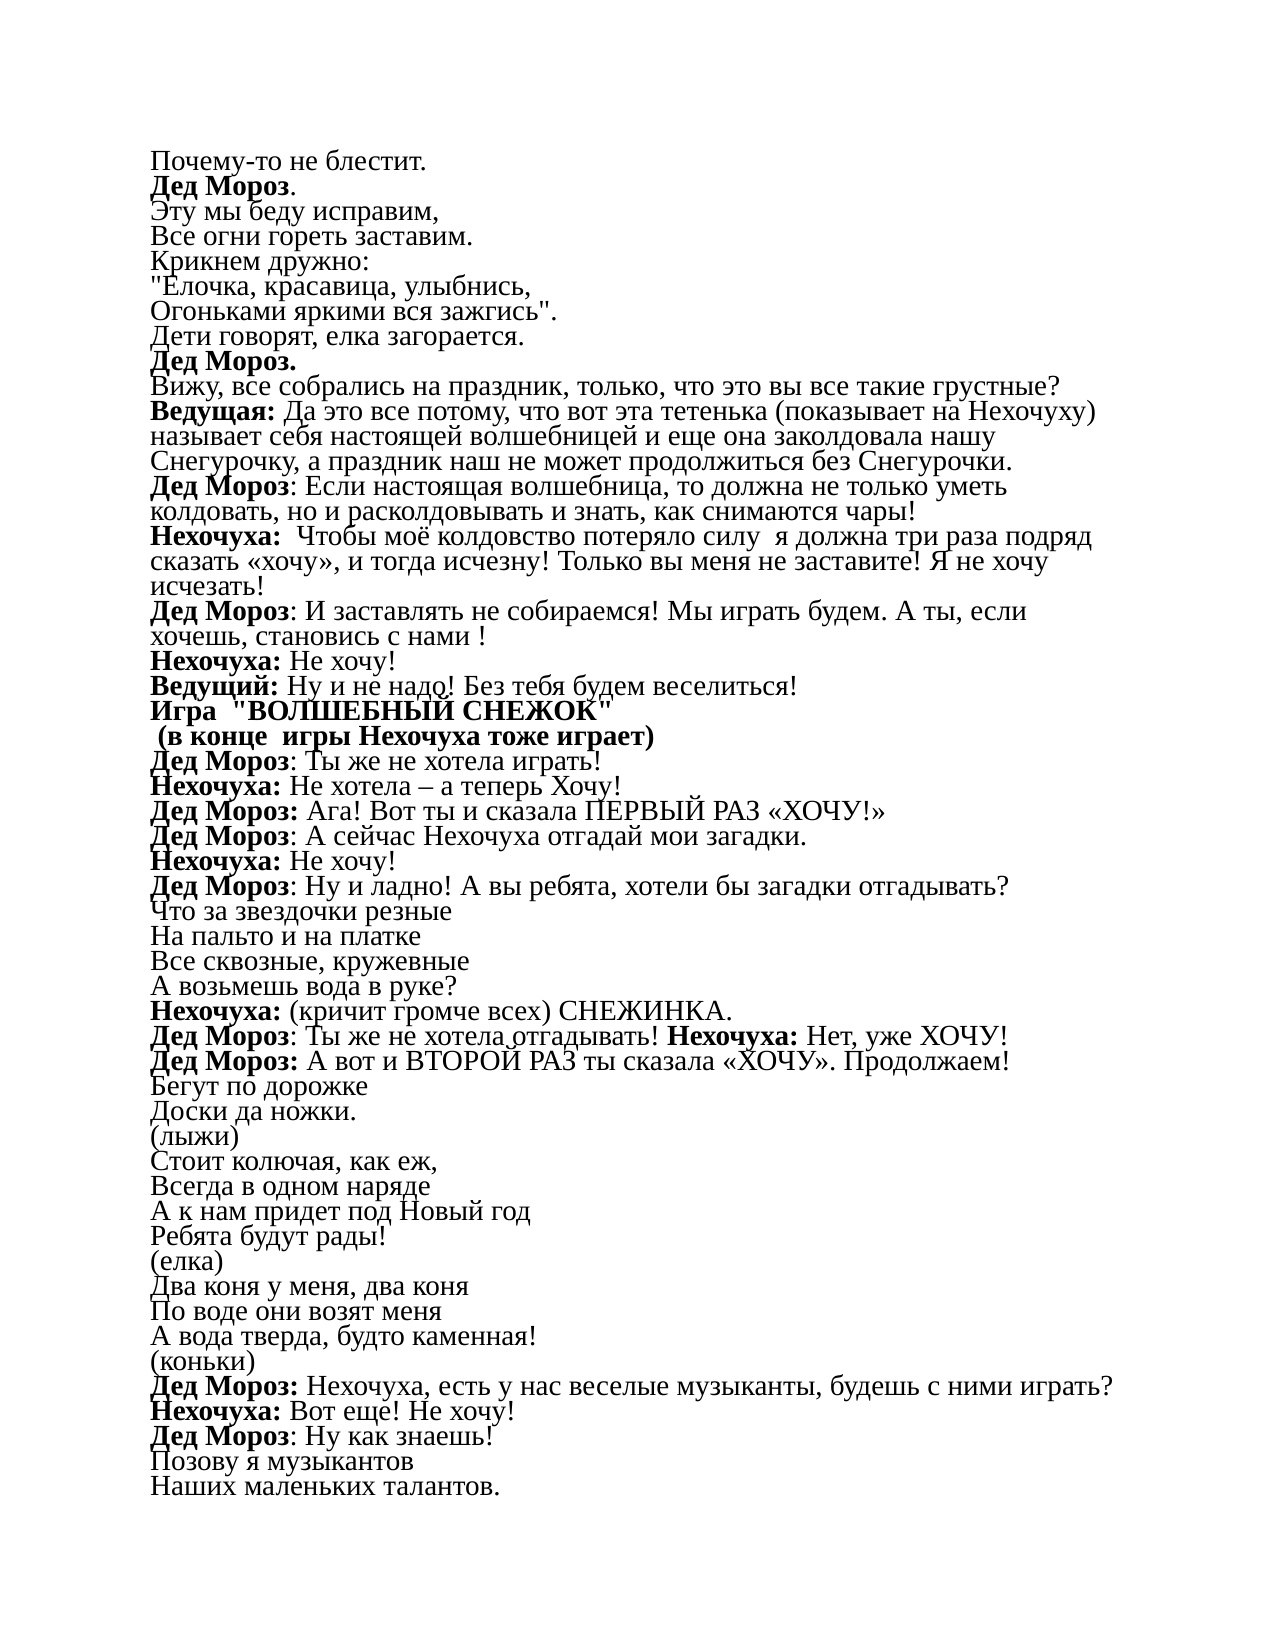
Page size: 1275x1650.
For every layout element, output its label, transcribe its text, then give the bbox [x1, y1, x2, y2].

text Все огни гореть заставим. [150, 225, 1125, 250]
text Огоньками яркими вся зажгись". [150, 300, 1125, 325]
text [150, 725, 1125, 1500]
text Эту мы беду исправим, [150, 200, 1125, 225]
text Дети говорят, елка загорается. [150, 325, 1125, 350]
text Дед Мороз. [167, 350, 1125, 375]
text "Елочка, красавица, улыбнись, [150, 275, 1125, 300]
text Крикнем дружно: [150, 250, 1125, 275]
text Почему-то не блестит. [150, 150, 1125, 175]
text Дед Мороз. [150, 175, 1125, 200]
text Вижу, все собрались на праздник, только, что это вы все такие грустные? Ведущая: Да это все потому, что вот эта тетенька (показывает на Нехочуху) называет себя настоящей волшебницей и еще она заколдовала нашу Снегурочку, а праздник наш не может продолжиться без Снегурочки. Дед Мороз: Если настоящая волшебница, то должна не только уметь колдовать, но и расколдовывать и знать, как снимаются чары! Нехочуха: Чтобы моё колдовство потеряло силу я должна три раза подряд сказать «хочу», и тогда исчезну! Только вы меня не заставите! Я не хочу исчезать! Дед Мороз: И заставлять не собираемся! Мы играть будем. А ты, если хочешь, становись с нами ! Нехочуха: Не хочу! Ведущий: Ну и не надо! Без тебя будем веселиться! Игра "ВОЛШЕБНЫЙ СНЕЖОК" [150, 375, 1125, 725]
